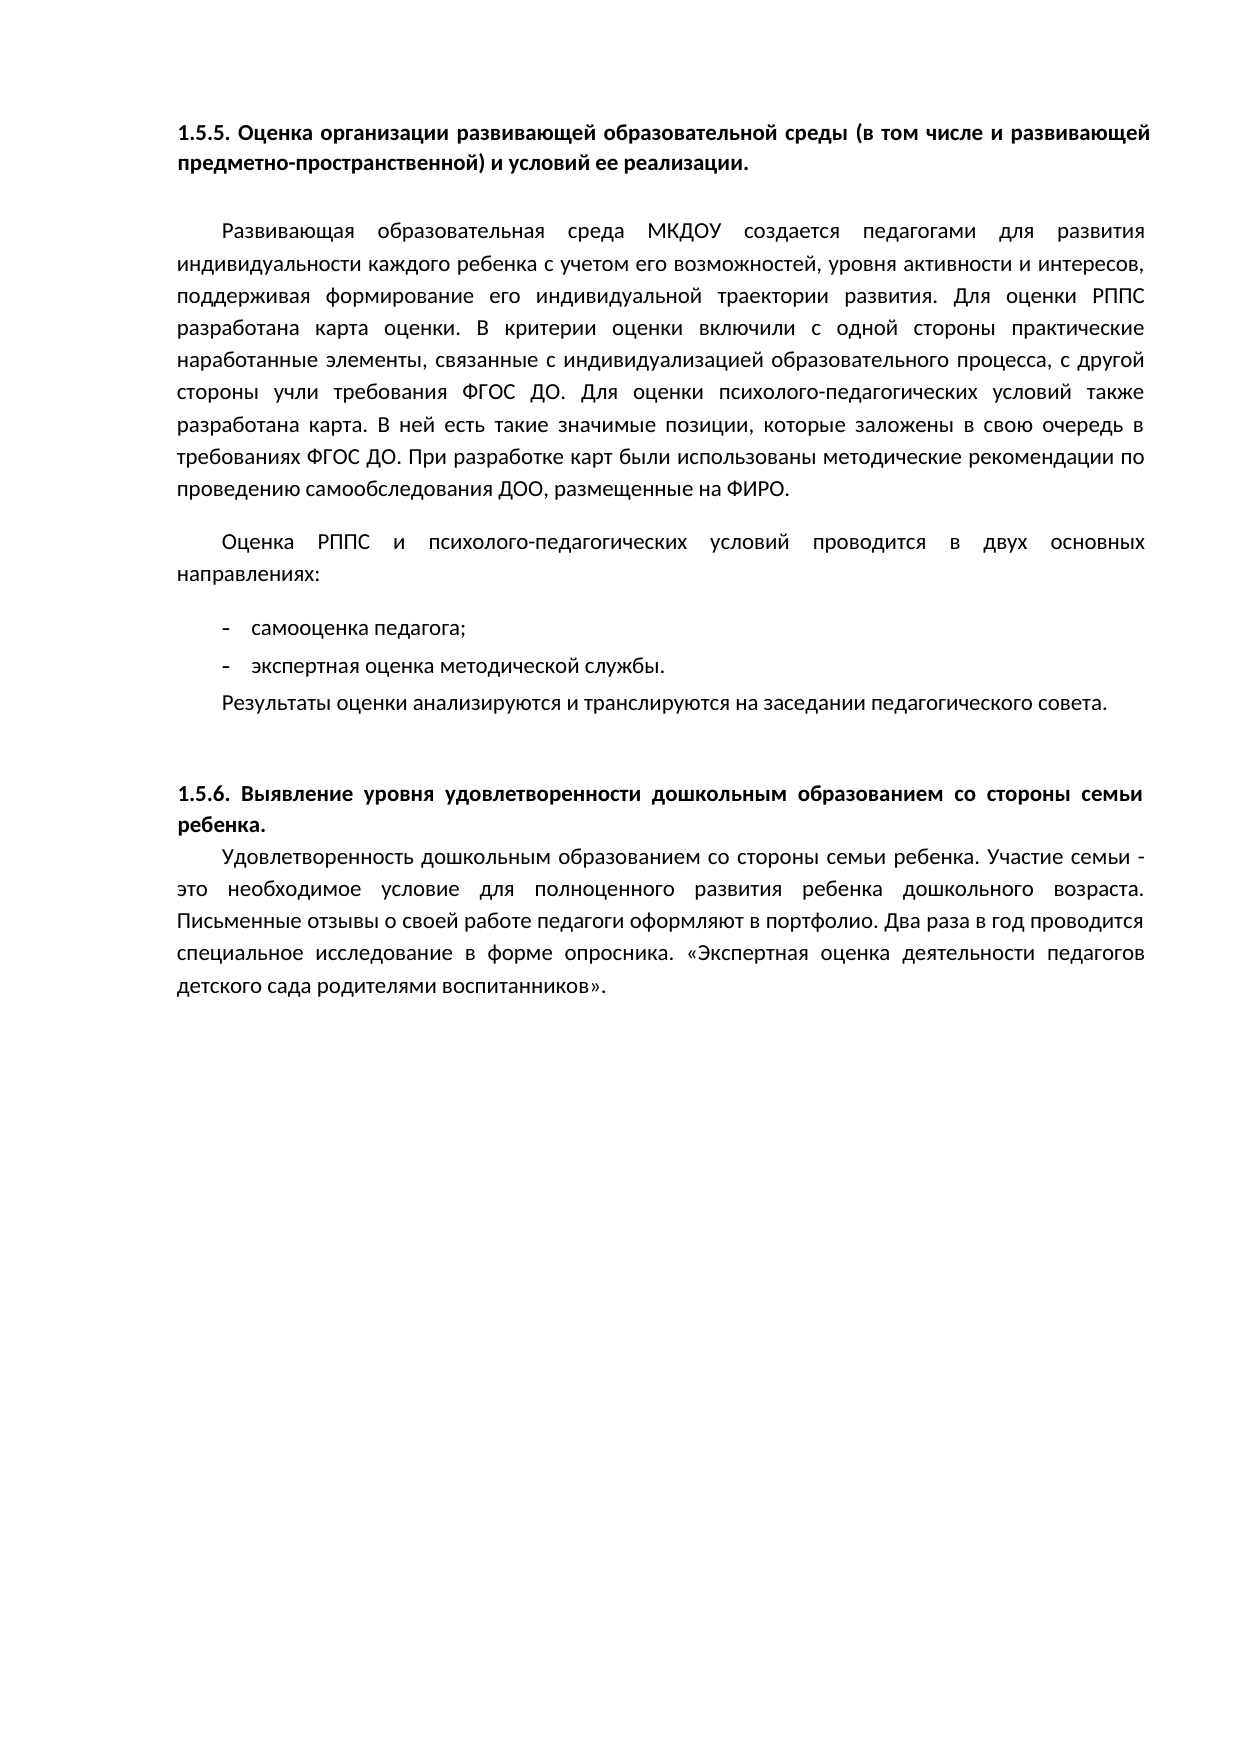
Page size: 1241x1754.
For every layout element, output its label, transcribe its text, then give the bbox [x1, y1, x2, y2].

text Удовлетворенность дошкольным образованием со стороны семьи ребенка. Участие семьи - это необходимое условие для полноценного развития ребенка дошкольного возраста. Письменные отзывы о своей работе педагоги оформляют в портфолио. Два раза в год проводится специальное исследование в форме опросника. «Экспертная оценка деятельности педагогов детского сада родителями воспитанников». [177, 842, 1146, 999]
text 1.5.6. Выявление уровня удовлетворенности дошкольным образованием со стороны семьи ребенка. [177, 779, 1144, 838]
text 1.5.5. Оценка организации развивающей образовательной среды (в том числе и развивающей предметно-пространственной) и условий ее реализации. [177, 118, 1152, 176]
list самооценка педагога; [177, 612, 1146, 641]
text Результаты оценки анализируются и транслируются на заседании педагогического совета. [177, 688, 1146, 716]
list экспертная оценка методической службы. [177, 650, 1146, 679]
text Оценка РППС и психолого-педагогических условий проводится в двух основных направлениях: [177, 527, 1146, 587]
text Развивающая образовательная среда МКДОУ создается педагогами для развития индивидуальности каждого ребенка с учетом его возможностей, уровня активности и интересов, поддерживая формирование его индивидуальной траектории развития. Для оценки РППС разработана карта оценки. В критерии оценки включили с одной стороны практические наработанные элементы, связанные с индивидуализацией образовательного процесса, с другой стороны учли требования ФГОС ДО. Для оценки психолого-педагогических условий также разработана карта. В ней есть такие значимые позиции, которые заложены в свою очередь в требованиях ФГОС ДО. При разработке карт были использованы методические рекомендации по проведению самообследования ДОО, размещенные на ФИРО. [177, 217, 1146, 502]
